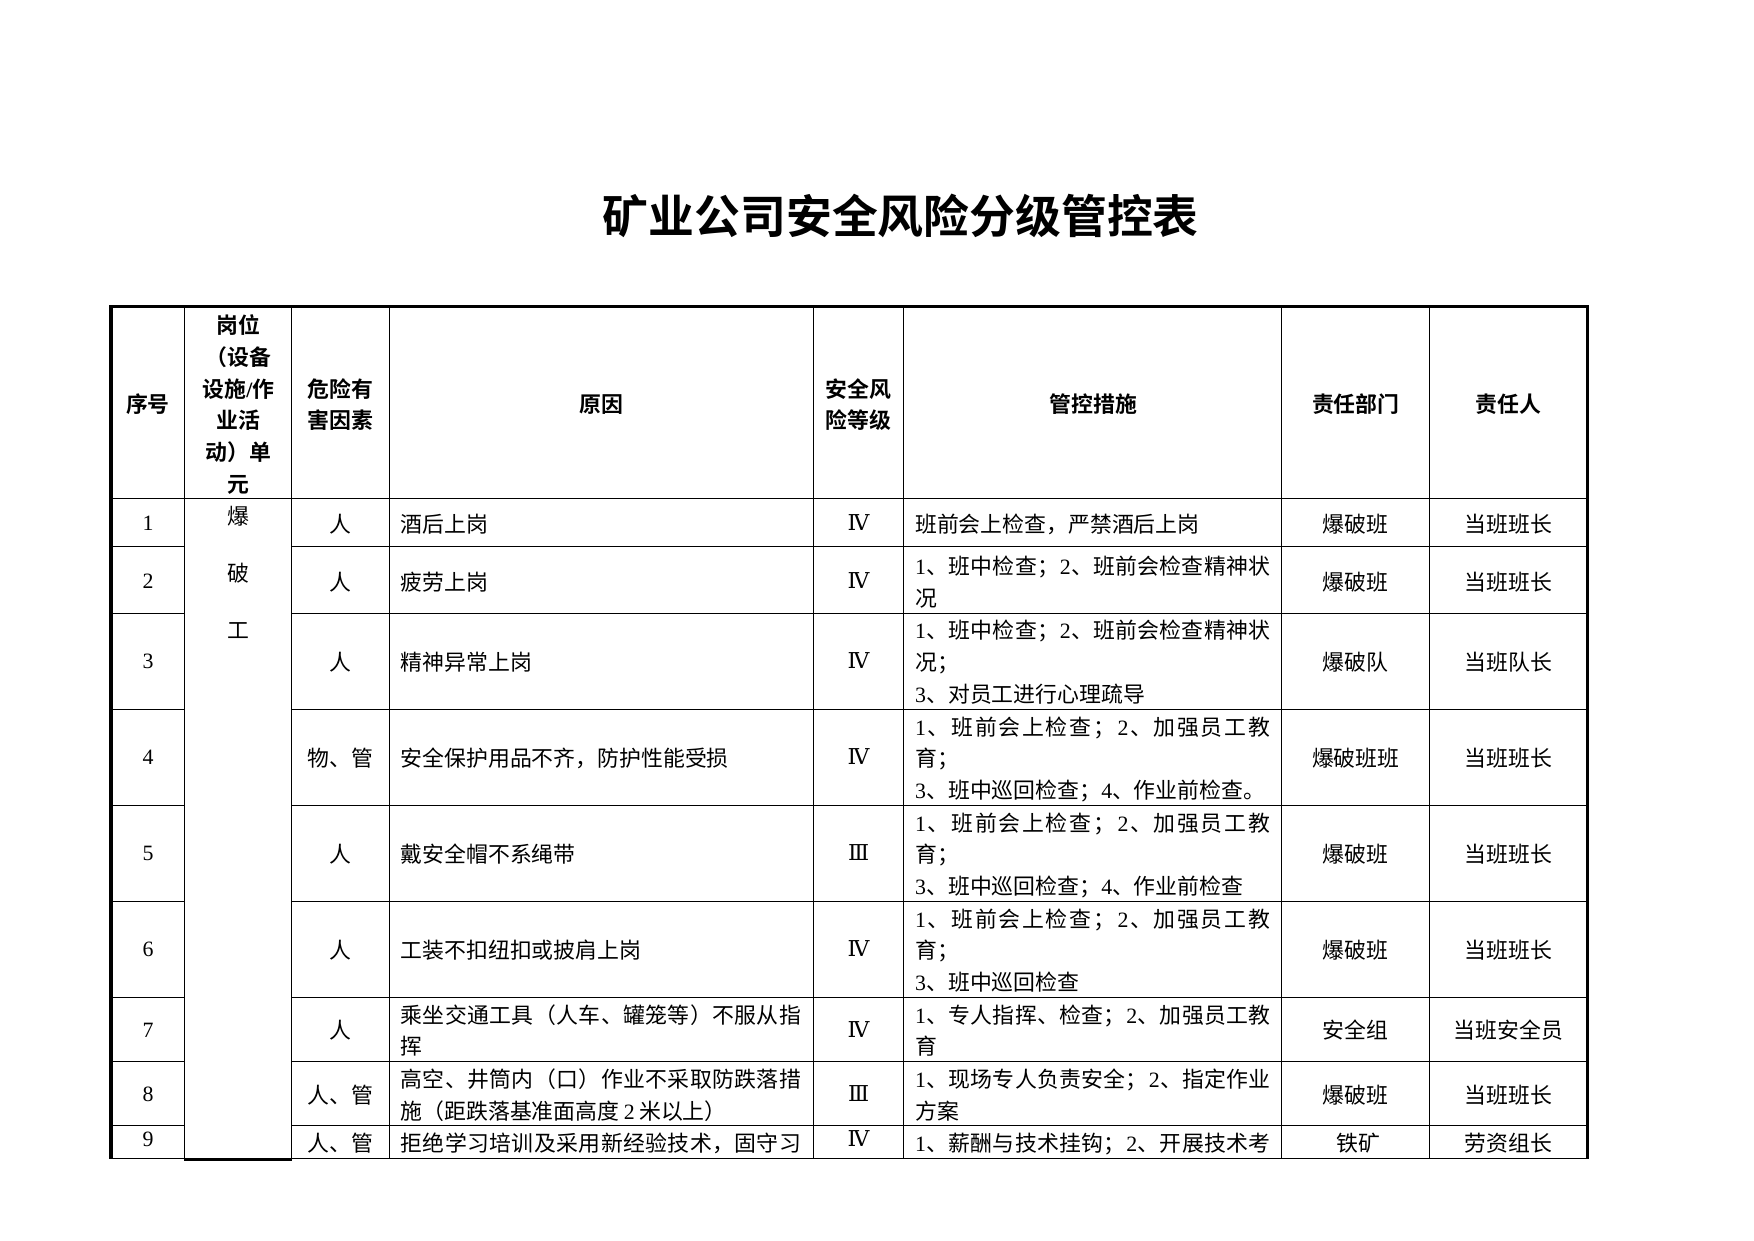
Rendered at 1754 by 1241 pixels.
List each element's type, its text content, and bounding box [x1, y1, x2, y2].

table_cell 2 [113, 547, 184, 612]
table_header 原因 [390, 308, 813, 498]
table_cell Ⅳ [814, 499, 903, 546]
table_cell 人 [292, 614, 389, 708]
table_cell 1、班中检查；2、班前会检查精神状况 [904, 547, 1281, 612]
table_cell Ⅳ [814, 1126, 903, 1158]
table_cell 工装不扣纽扣或披肩上岗 [390, 902, 813, 997]
table_cell 1、班中检查；2、班前会检查精神状况； 3、对员工进行心理疏导 [904, 614, 1281, 708]
table_cell 人、管 [292, 1062, 389, 1125]
table_cell 8 [113, 1062, 184, 1125]
table_cell 爆破队 [1282, 614, 1429, 708]
table_header 责任部门 [1282, 308, 1429, 498]
table_cell 班前会上检查，严禁酒后上岗 [904, 499, 1281, 546]
table_cell 爆破班 [1282, 806, 1429, 901]
table_cell 当班班长 [1430, 710, 1586, 804]
table_header 序号 [113, 308, 184, 498]
table_cell 爆 破 工 [185, 499, 291, 1158]
table_cell 高空、井筒内（口）作业不采取防跌落措施（距跌落基准面高度2米以上） [390, 1062, 813, 1125]
table_cell 疲劳上岗 [390, 547, 813, 612]
table_cell Ⅳ [814, 998, 903, 1061]
table_cell 人 [292, 806, 389, 901]
table_cell Ⅳ [814, 710, 903, 804]
table_cell 当班班长 [1430, 547, 1586, 612]
table_cell 9 [113, 1126, 184, 1158]
table_cell 当班安全员 [1430, 998, 1586, 1061]
table_cell 爆破班 [1282, 547, 1429, 612]
table_cell 3 [113, 614, 184, 708]
table_cell 1 [113, 499, 184, 546]
table_cell 1、薪酬与技术挂钩；2、开展技术考核 [904, 1126, 1281, 1158]
table_cell 酒后上岗 [390, 499, 813, 546]
table_cell 7 [113, 998, 184, 1061]
table_cell 爆破班 [1282, 902, 1429, 997]
table_cell 1、班前会上检查；2、加强员工教育； 3、班中巡回检查；4、作业前检查 [904, 806, 1281, 901]
text 矿业公司安全风险分级管控表 [122, 180, 1679, 247]
table_cell 当班班长 [1430, 1062, 1586, 1125]
table_header 危险有害因素 [292, 308, 389, 498]
table_cell 5 [113, 806, 184, 901]
table_cell 当班班长 [1430, 806, 1586, 901]
table_header 责任人 [1430, 308, 1586, 498]
table_cell 当班班长 [1430, 499, 1586, 546]
table_cell 4 [113, 710, 184, 804]
table_cell 人 [292, 902, 389, 997]
table_cell Ⅲ [814, 1062, 903, 1125]
table_cell 爆破班班 [1282, 710, 1429, 804]
table_cell 1、现场专人负责安全；2、指定作业方案 [904, 1062, 1281, 1125]
table_cell 当班队长 [1430, 614, 1586, 708]
table_cell 铁矿 [1282, 1126, 1429, 1158]
table_cell 爆破班 [1282, 499, 1429, 546]
table_cell 1、班前会上检查；2、加强员工教育； 3、班中巡回检查；4、作业前检查。 [904, 710, 1281, 804]
table_header 管控措施 [904, 308, 1281, 498]
table_cell 安全组 [1282, 998, 1429, 1061]
table_cell 安全保护用品不齐，防护性能受损 [390, 710, 813, 804]
table_cell 人、管 [292, 1126, 389, 1158]
table_header 岗位（设备设施/作业活动）单元 [185, 308, 291, 498]
table_cell 1、专人指挥、检查；2、加强员工教育 [904, 998, 1281, 1061]
table_cell 爆破班 [1282, 1062, 1429, 1125]
table_cell 劳资组长 [1430, 1126, 1586, 1158]
table_cell Ⅳ [814, 614, 903, 708]
table_header 安全风 险等级 [814, 308, 903, 498]
table_cell Ⅳ [814, 902, 903, 997]
table_cell 人 [292, 547, 389, 612]
table_cell Ⅳ [814, 547, 903, 612]
table_cell 戴安全帽不系绳带 [390, 806, 813, 901]
table_cell 拒绝学习培训及采用新经验技术，固守习惯 [390, 1126, 813, 1158]
table_cell 当班班长 [1430, 902, 1586, 997]
table_cell 精神异常上岗 [390, 614, 813, 708]
table_cell 6 [113, 902, 184, 997]
table_cell Ⅲ [814, 806, 903, 901]
table_cell 人 [292, 998, 389, 1061]
table_cell 人 [292, 499, 389, 546]
table_cell 1、班前会上检查；2、加强员工教育； 3、班中巡回检查 [904, 902, 1281, 997]
table_cell 物、管 [292, 710, 389, 804]
table_cell 乘坐交通工具（人车、罐笼等）不服从指挥 [390, 998, 813, 1061]
